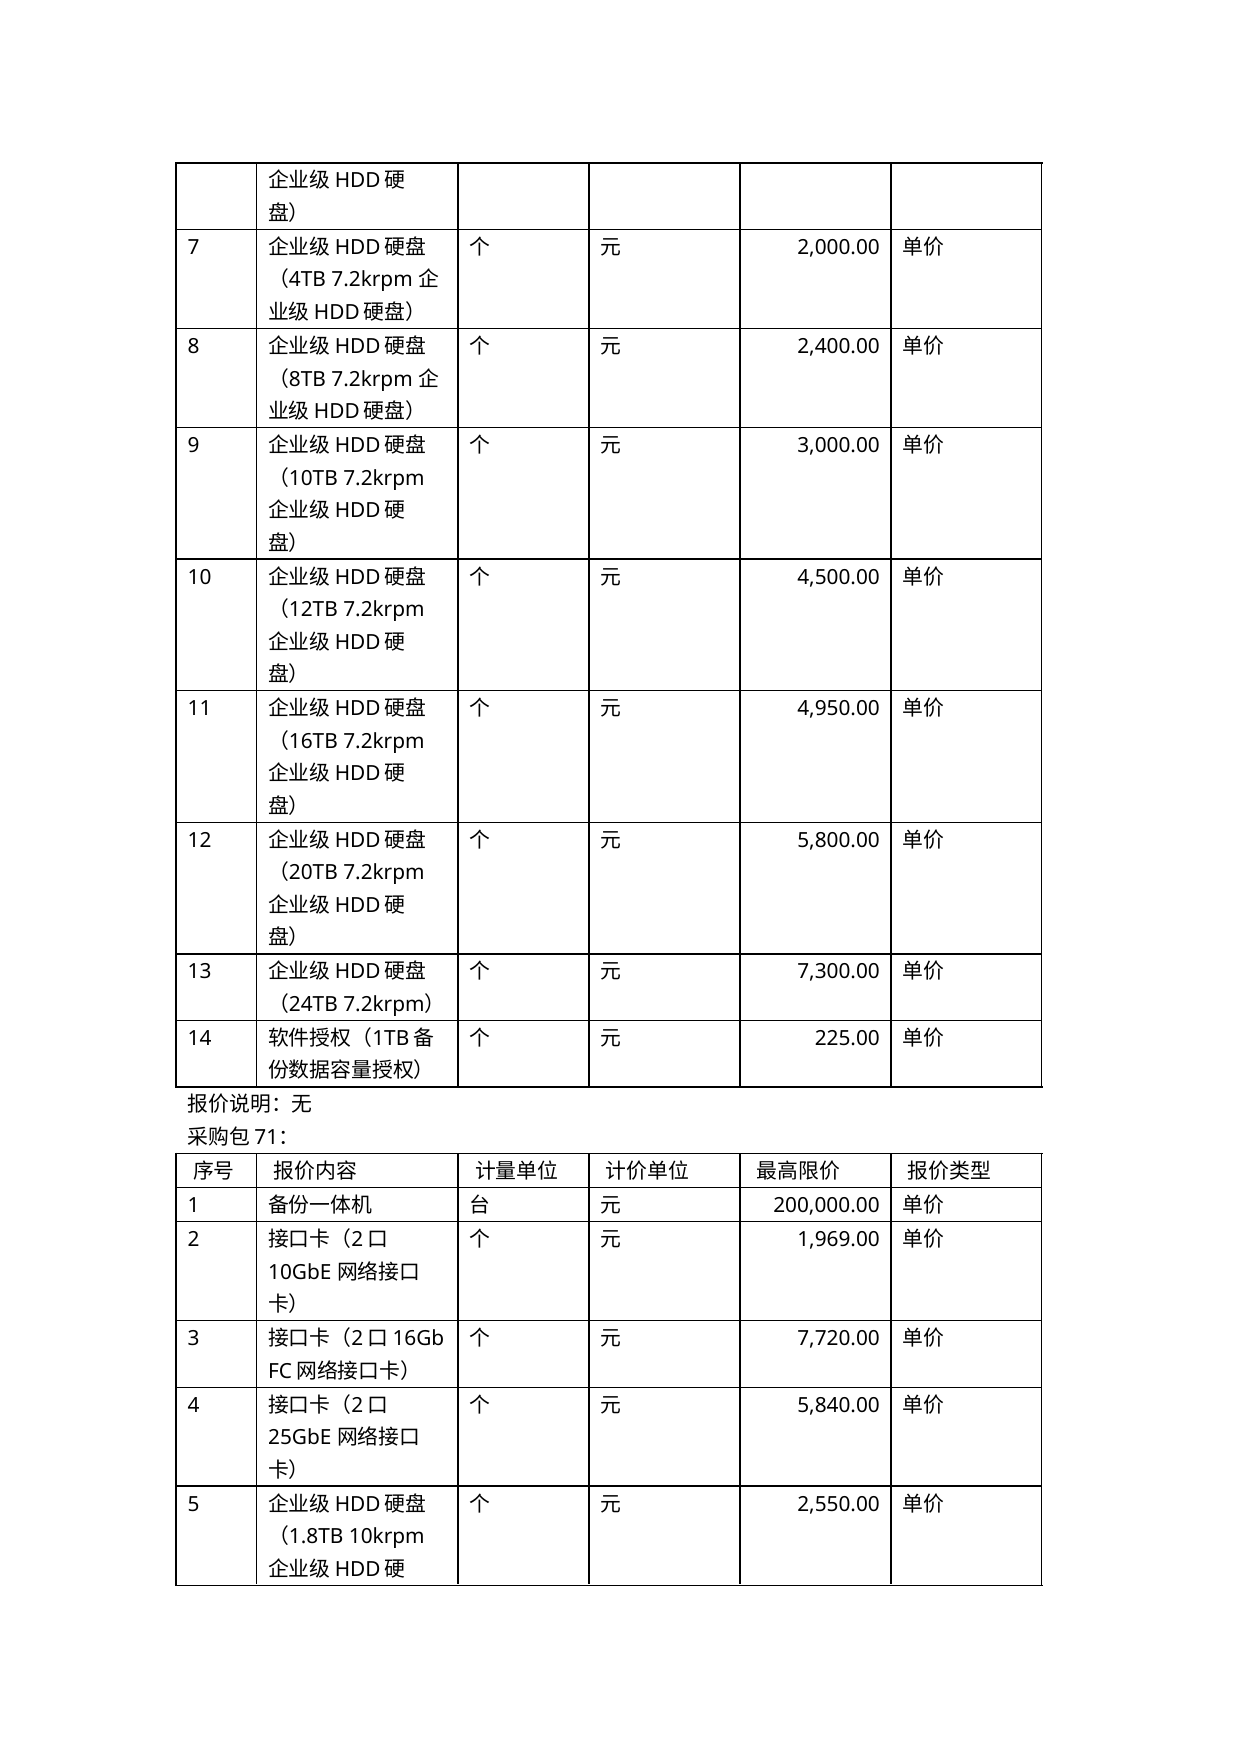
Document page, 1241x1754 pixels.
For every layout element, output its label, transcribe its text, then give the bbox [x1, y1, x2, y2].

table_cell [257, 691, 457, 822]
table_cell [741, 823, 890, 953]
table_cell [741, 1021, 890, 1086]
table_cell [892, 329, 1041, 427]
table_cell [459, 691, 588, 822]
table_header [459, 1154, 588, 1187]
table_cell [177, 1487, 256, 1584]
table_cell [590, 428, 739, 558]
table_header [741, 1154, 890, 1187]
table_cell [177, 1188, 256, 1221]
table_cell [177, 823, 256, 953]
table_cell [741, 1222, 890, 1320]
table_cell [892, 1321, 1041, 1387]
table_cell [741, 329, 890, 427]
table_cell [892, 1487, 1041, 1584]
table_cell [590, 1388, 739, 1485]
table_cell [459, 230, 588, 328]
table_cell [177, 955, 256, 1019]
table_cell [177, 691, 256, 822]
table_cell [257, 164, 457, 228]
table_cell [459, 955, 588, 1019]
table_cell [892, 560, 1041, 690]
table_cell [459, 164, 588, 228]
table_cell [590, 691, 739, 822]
text 报价说明：无 [187, 1088, 1053, 1120]
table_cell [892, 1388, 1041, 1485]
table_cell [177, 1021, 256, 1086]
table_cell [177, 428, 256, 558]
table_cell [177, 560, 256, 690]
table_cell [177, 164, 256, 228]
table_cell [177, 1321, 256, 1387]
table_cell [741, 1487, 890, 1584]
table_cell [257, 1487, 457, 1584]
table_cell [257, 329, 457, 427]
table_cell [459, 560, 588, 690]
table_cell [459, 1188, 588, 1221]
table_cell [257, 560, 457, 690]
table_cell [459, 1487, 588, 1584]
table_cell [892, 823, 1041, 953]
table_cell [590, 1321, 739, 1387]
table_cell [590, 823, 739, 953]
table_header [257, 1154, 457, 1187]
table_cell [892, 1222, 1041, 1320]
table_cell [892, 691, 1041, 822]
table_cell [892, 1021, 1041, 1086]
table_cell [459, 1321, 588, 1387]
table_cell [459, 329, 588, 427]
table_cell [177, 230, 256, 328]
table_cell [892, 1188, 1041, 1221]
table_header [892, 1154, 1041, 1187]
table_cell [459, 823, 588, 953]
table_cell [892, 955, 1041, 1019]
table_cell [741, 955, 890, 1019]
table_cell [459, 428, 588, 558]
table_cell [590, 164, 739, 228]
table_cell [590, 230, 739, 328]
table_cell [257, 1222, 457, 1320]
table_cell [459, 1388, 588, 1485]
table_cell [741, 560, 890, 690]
text 采购包71： [187, 1120, 1053, 1153]
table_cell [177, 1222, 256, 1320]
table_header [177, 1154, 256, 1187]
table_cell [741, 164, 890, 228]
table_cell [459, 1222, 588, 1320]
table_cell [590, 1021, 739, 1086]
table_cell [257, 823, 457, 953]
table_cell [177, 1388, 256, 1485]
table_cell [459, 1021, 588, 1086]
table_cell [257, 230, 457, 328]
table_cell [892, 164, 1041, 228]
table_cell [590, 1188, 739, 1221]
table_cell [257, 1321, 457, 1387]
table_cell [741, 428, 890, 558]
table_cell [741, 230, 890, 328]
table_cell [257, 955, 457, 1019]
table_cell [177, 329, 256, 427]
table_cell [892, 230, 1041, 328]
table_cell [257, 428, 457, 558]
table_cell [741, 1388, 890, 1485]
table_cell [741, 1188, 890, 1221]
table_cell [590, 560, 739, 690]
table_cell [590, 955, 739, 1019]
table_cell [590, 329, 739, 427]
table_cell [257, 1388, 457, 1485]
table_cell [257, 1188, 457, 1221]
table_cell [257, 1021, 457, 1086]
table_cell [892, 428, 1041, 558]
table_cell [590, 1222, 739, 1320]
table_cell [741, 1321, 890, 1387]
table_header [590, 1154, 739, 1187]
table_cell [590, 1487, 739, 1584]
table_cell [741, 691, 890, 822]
